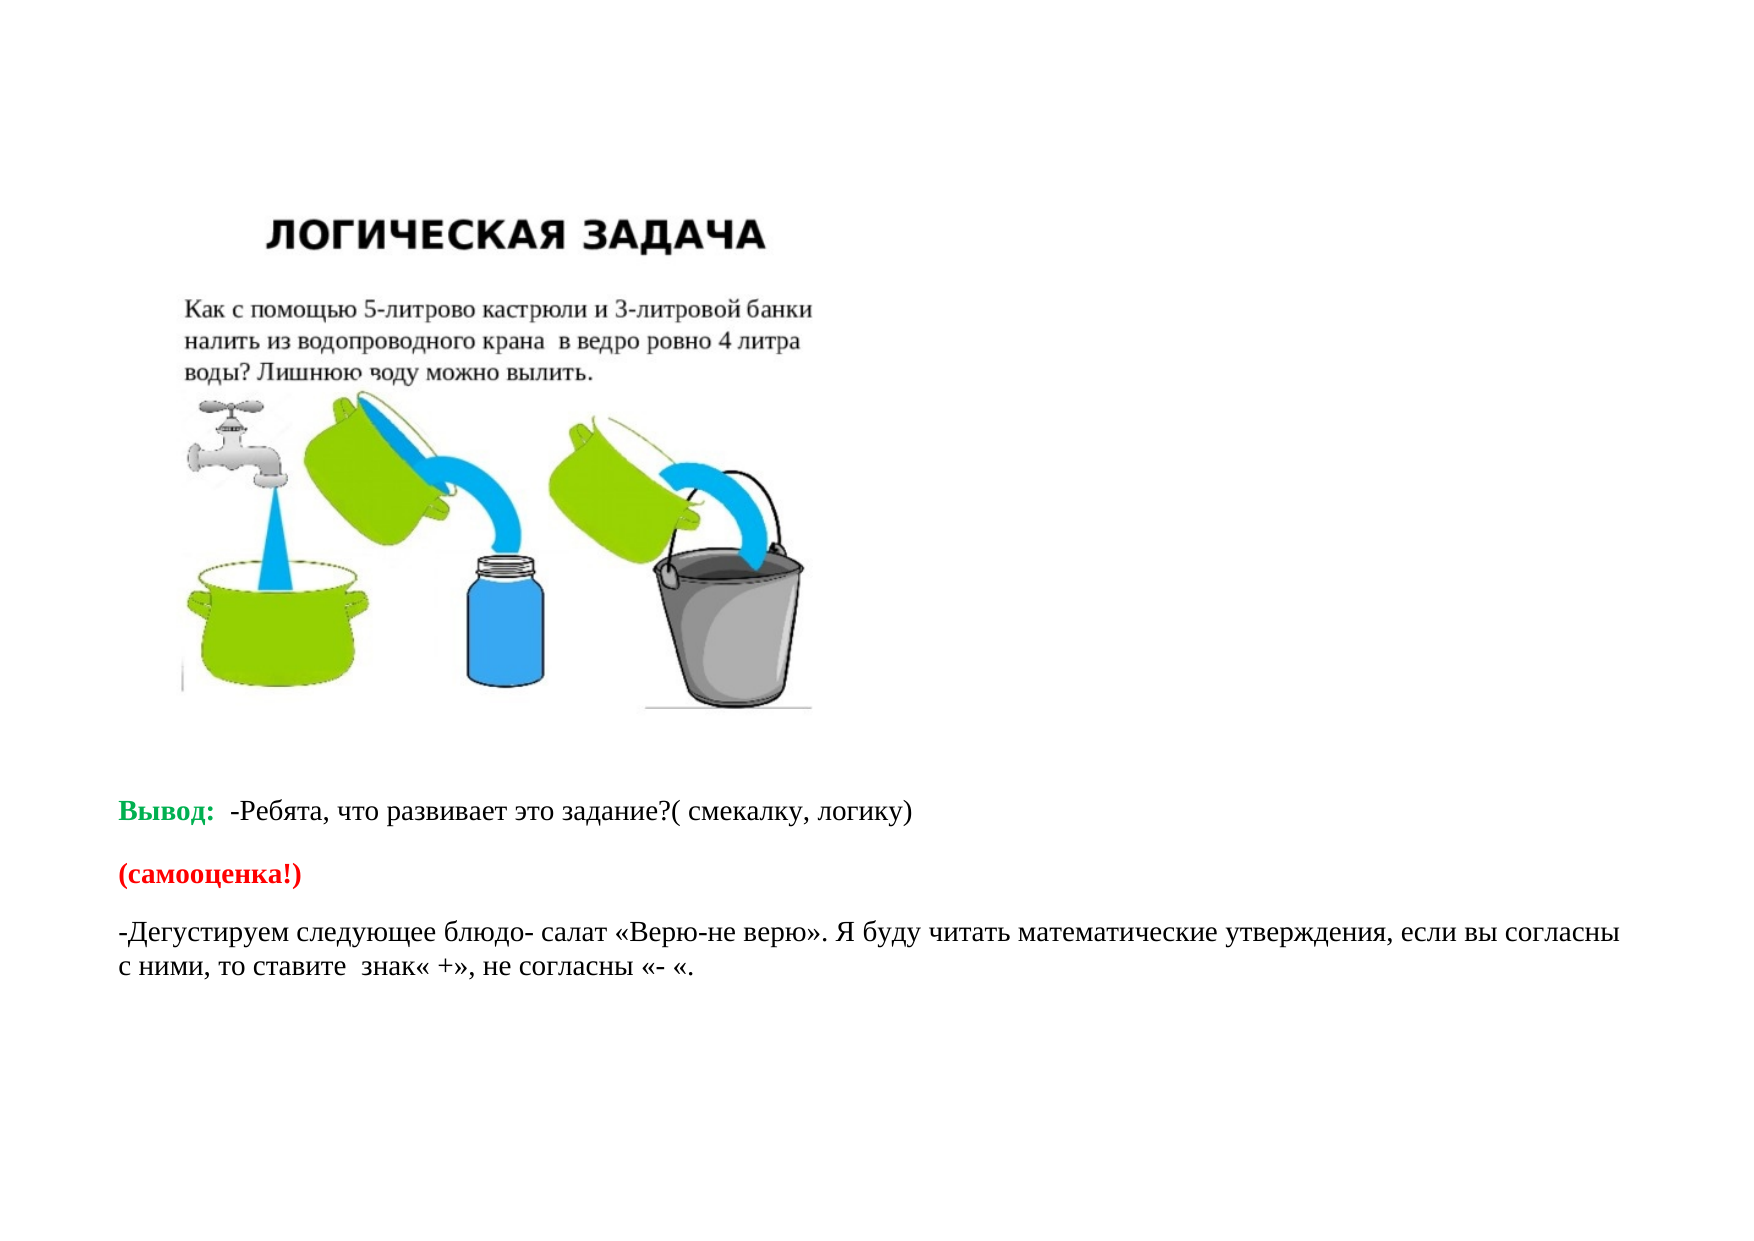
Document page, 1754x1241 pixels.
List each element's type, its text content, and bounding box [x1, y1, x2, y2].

text -Дегустируем следующее блюдо- салат «Верю-не верю». Я буду читать математические утверждения, если вы согласны с ними, то ставите знак« +», не согласны «- «. [118, 914, 1636, 982]
text Вывод: -Ребята, что развивает это задание?( смекалку, логику) [118, 793, 1636, 827]
text (самооценка!) [118, 856, 1636, 889]
picture [118, 177, 901, 764]
